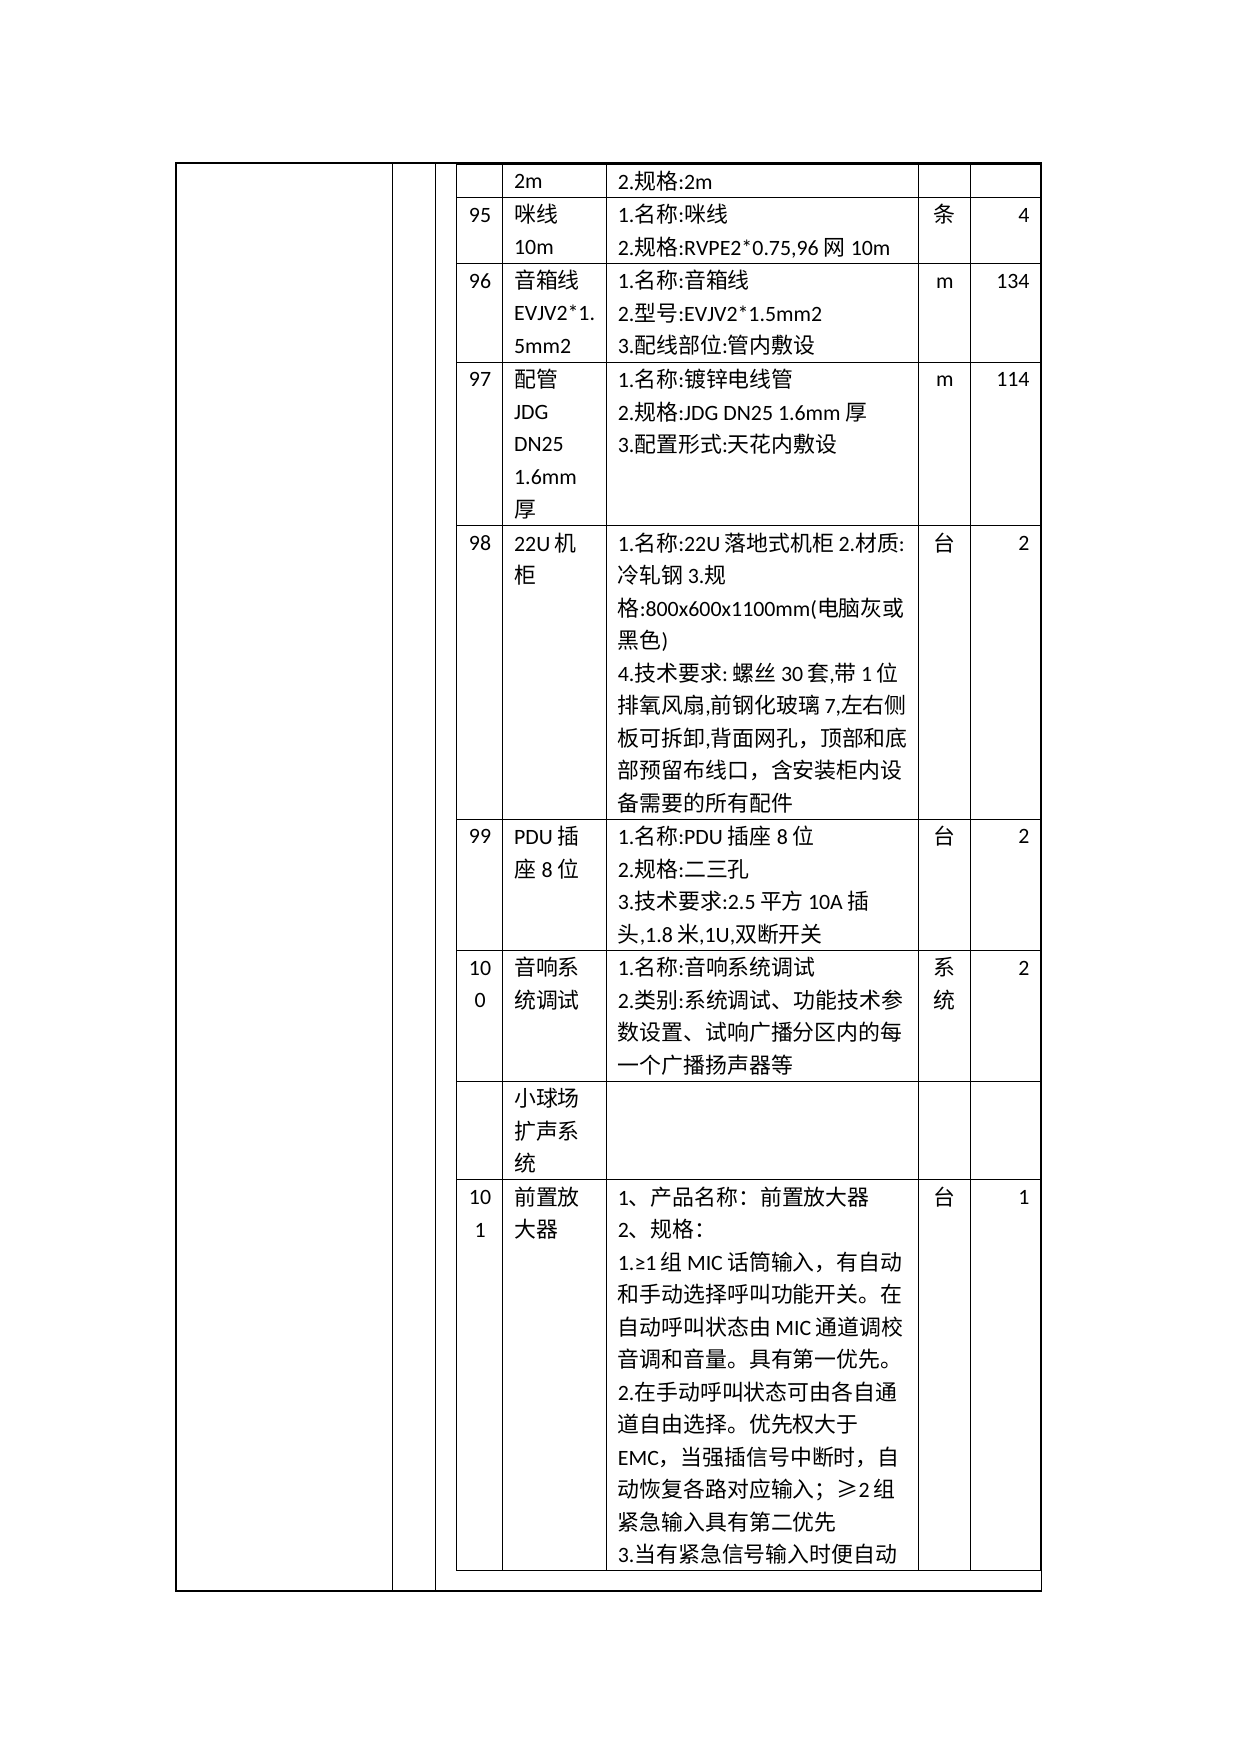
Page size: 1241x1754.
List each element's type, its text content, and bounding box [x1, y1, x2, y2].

table_cell [177, 164, 392, 1590]
table_cell 1 [393, 164, 435, 1590]
